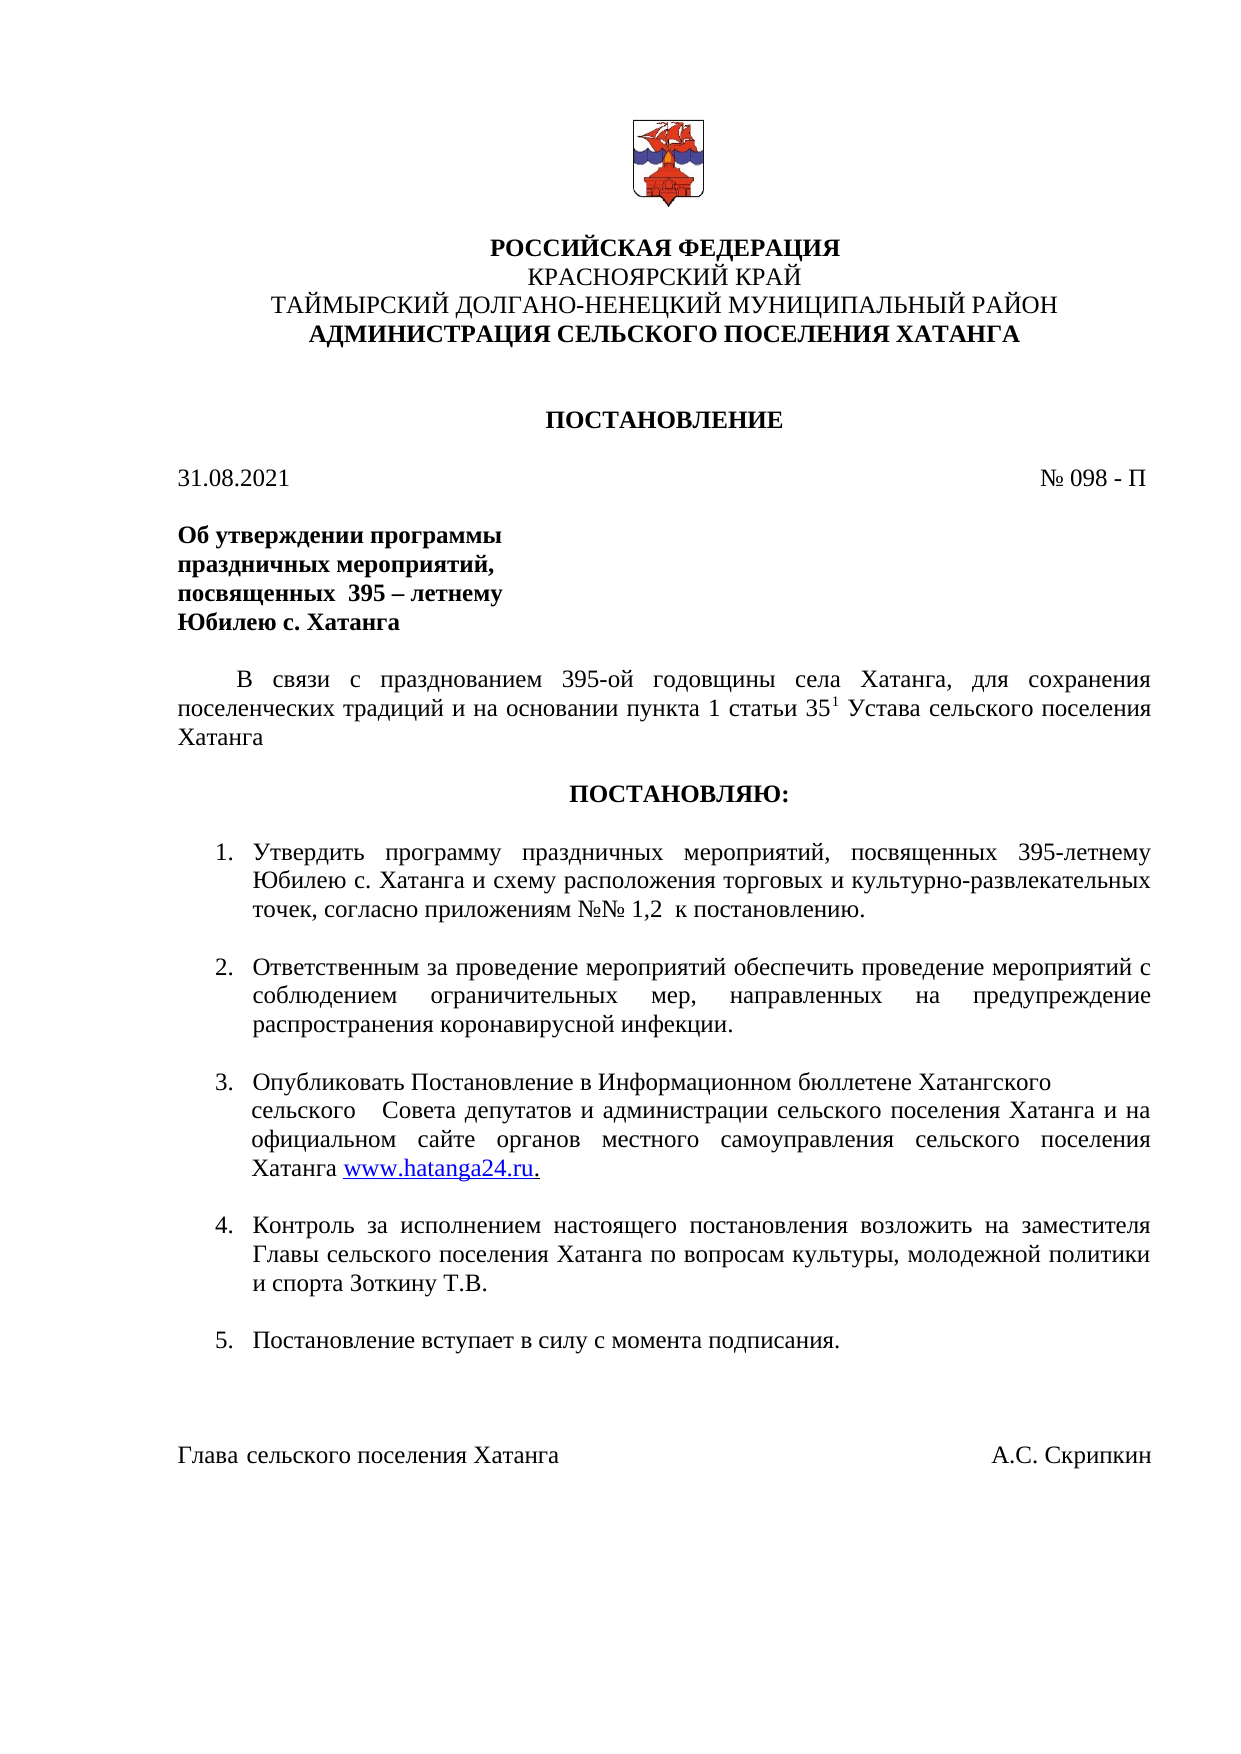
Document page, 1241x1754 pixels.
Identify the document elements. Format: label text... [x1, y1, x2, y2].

text КРАСНОЯРСКИЙ КРАЙ [177, 262, 1152, 291]
picture [631, 118, 706, 212]
text В связи с празднованием 395-ой годовщины села Хатанга, для сохранения поселенческих традиций и на основании пункта 1 статьи 351 Устава сельского поселения Хатанга [177, 664, 1152, 751]
text сельского Совета депутатов и администрации сельского поселения Хатанга и на официальном сайте органов местного самоуправления сельского поселения Хатанга www.hatanga24.ru. [251, 1096, 1152, 1182]
list Опубликовать Постановление в Информационном бюллетене Хатангского [215, 1067, 1152, 1096]
text ТАЙМЫРСКИЙ ДОЛГАНО-НЕНЕЦКИЙ МУНИЦИПАЛЬНЫЙ РАЙОН [177, 291, 1152, 319]
text праздничных мероприятий, [177, 549, 1152, 578]
text 31.08.2021 № 098 - П [177, 463, 1152, 492]
text Юбилею с. Хатанга [177, 607, 1152, 636]
text посвященных 395 – летнему [177, 578, 1152, 607]
text Об утверждении программы [177, 521, 1152, 549]
list Постановление вступает в силу с момента подписания. [215, 1326, 1152, 1354]
text Глава сельского поселения Хатанга А.С. Скрипкин [177, 1441, 1152, 1469]
text РОССИЙСКАЯ ФЕДЕРАЦИЯ [177, 233, 1152, 262]
list Утвердить программу праздничных мероприятий, посвященных 395-летнему Юбилею с. Хатанга и схему расположения торговых и культурно-развлекательных точек, согласно приложениям №№ 1,2 к постановлению. [215, 837, 1152, 923]
text АДМИНИСТРАЦИЯ СЕЛЬСКОГО ПОСЕЛЕНИЯ ХАТАНГА [177, 319, 1152, 348]
text ПОСТАНОВЛЕНИЕ [177, 406, 1152, 434]
list Ответственным за проведение мероприятий обеспечить проведение мероприятий с соблюдением ограничительных мер, направленных на предупреждение распространения коронавирусной инфекции. [215, 952, 1152, 1038]
list Контроль за исполнением настоящего постановления возложить на заместителя Главы сельского поселения Хатанга по вопросам культуры, молодежной политики и спорта Зоткину Т.В. [215, 1211, 1152, 1297]
text ПОСТАНОВЛЯЮ: [177, 779, 1152, 808]
